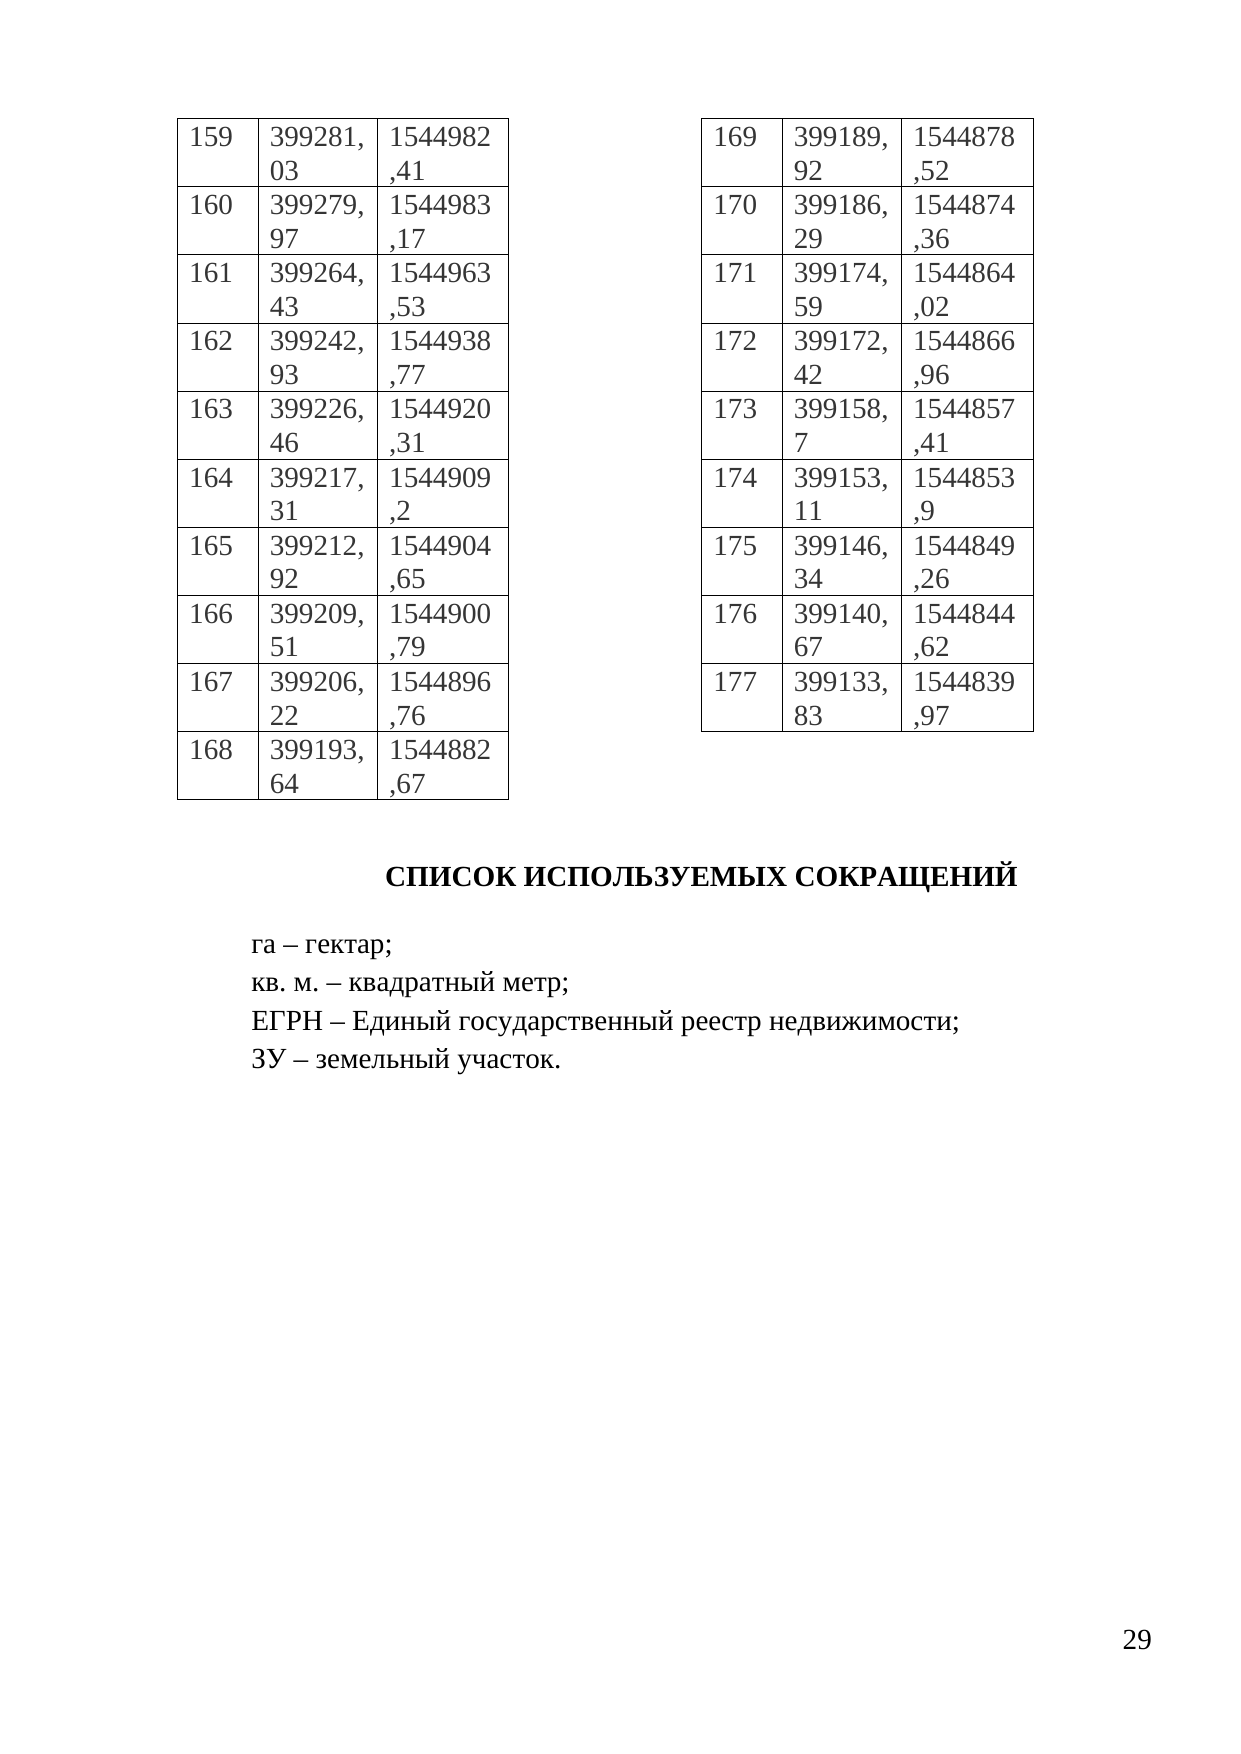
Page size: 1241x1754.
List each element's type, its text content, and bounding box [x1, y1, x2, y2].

table_cell 161 [178, 255, 258, 322]
table_cell 399209,51 [259, 596, 377, 663]
table_cell 172 [702, 324, 782, 391]
table_cell 399140,67 [783, 596, 901, 663]
table_cell 399206,22 [259, 664, 377, 731]
table_cell 1544866,96 [902, 324, 1033, 391]
table_cell 399242,93 [259, 324, 377, 391]
table_cell 166 [178, 596, 258, 663]
table_cell 1544900,79 [378, 596, 508, 663]
table_cell 1544864,02 [902, 255, 1033, 322]
table_cell 1544857,41 [902, 392, 1033, 459]
table_cell 173 [702, 392, 782, 459]
table_cell 167 [178, 664, 258, 731]
subtitle СПИСОК ИСПОЛЬЗУЕМЫХ СОКРАЩЕНИЙ [177, 859, 1152, 892]
table_cell 163 [178, 392, 258, 459]
table_cell 159 [178, 119, 258, 186]
table_cell 1544844,62 [902, 596, 1033, 663]
table_cell 1544878,52 [902, 119, 1033, 186]
table_cell 169 [702, 119, 782, 186]
table_cell 1544920,31 [378, 392, 508, 459]
table_cell 399189,92 [783, 119, 901, 186]
table_cell 170 [702, 187, 782, 254]
table_cell 399281,03 [259, 119, 377, 186]
text кв. м. – квадратный метр; [177, 964, 1152, 998]
table_cell 174 [702, 460, 782, 527]
table_cell 164 [178, 460, 258, 527]
table_cell 160 [178, 187, 258, 254]
table_cell 399186,29 [783, 187, 901, 254]
table_cell 399193,64 [259, 732, 377, 799]
table_cell 1544909,2 [378, 460, 508, 527]
table_cell 177 [702, 664, 782, 731]
table_cell 399217,31 [259, 460, 377, 527]
table_cell 1544938,77 [378, 324, 508, 391]
table_cell 399146,34 [783, 528, 901, 595]
table_cell 399158,7 [783, 392, 901, 459]
table_cell 399174,59 [783, 255, 901, 322]
table_cell 399172,42 [783, 324, 901, 391]
table_cell 1544849,26 [902, 528, 1033, 595]
table_cell 1544882,67 [378, 732, 508, 799]
table_cell 168 [178, 732, 258, 799]
table_cell 165 [178, 528, 258, 595]
table_cell 171 [702, 255, 782, 322]
table_cell 399279,97 [259, 187, 377, 254]
table_cell 1544983,17 [378, 187, 508, 254]
table_cell 399133,83 [783, 664, 901, 731]
table_cell 399153,11 [783, 460, 901, 527]
table_cell 1544904,65 [378, 528, 508, 595]
text ЕГРН – Единый государственный реестр недвижимости; [177, 1003, 1152, 1037]
table_cell 176 [702, 596, 782, 663]
table_cell 175 [702, 528, 782, 595]
text ЗУ – земельный участок. [177, 1042, 1152, 1075]
table_cell 399212,92 [259, 528, 377, 595]
table_cell 1544874,36 [902, 187, 1033, 254]
table_cell 1544839,97 [902, 664, 1033, 731]
table_cell 162 [178, 324, 258, 391]
table_cell 1544896,76 [378, 664, 508, 731]
text га – гектар; [177, 926, 1152, 959]
table_cell 1544963,53 [378, 255, 508, 322]
table_cell 1544982,41 [378, 119, 508, 186]
table_cell 399226,46 [259, 392, 377, 459]
table_cell 399264,43 [259, 255, 377, 322]
table_cell 1544853,9 [902, 460, 1033, 527]
